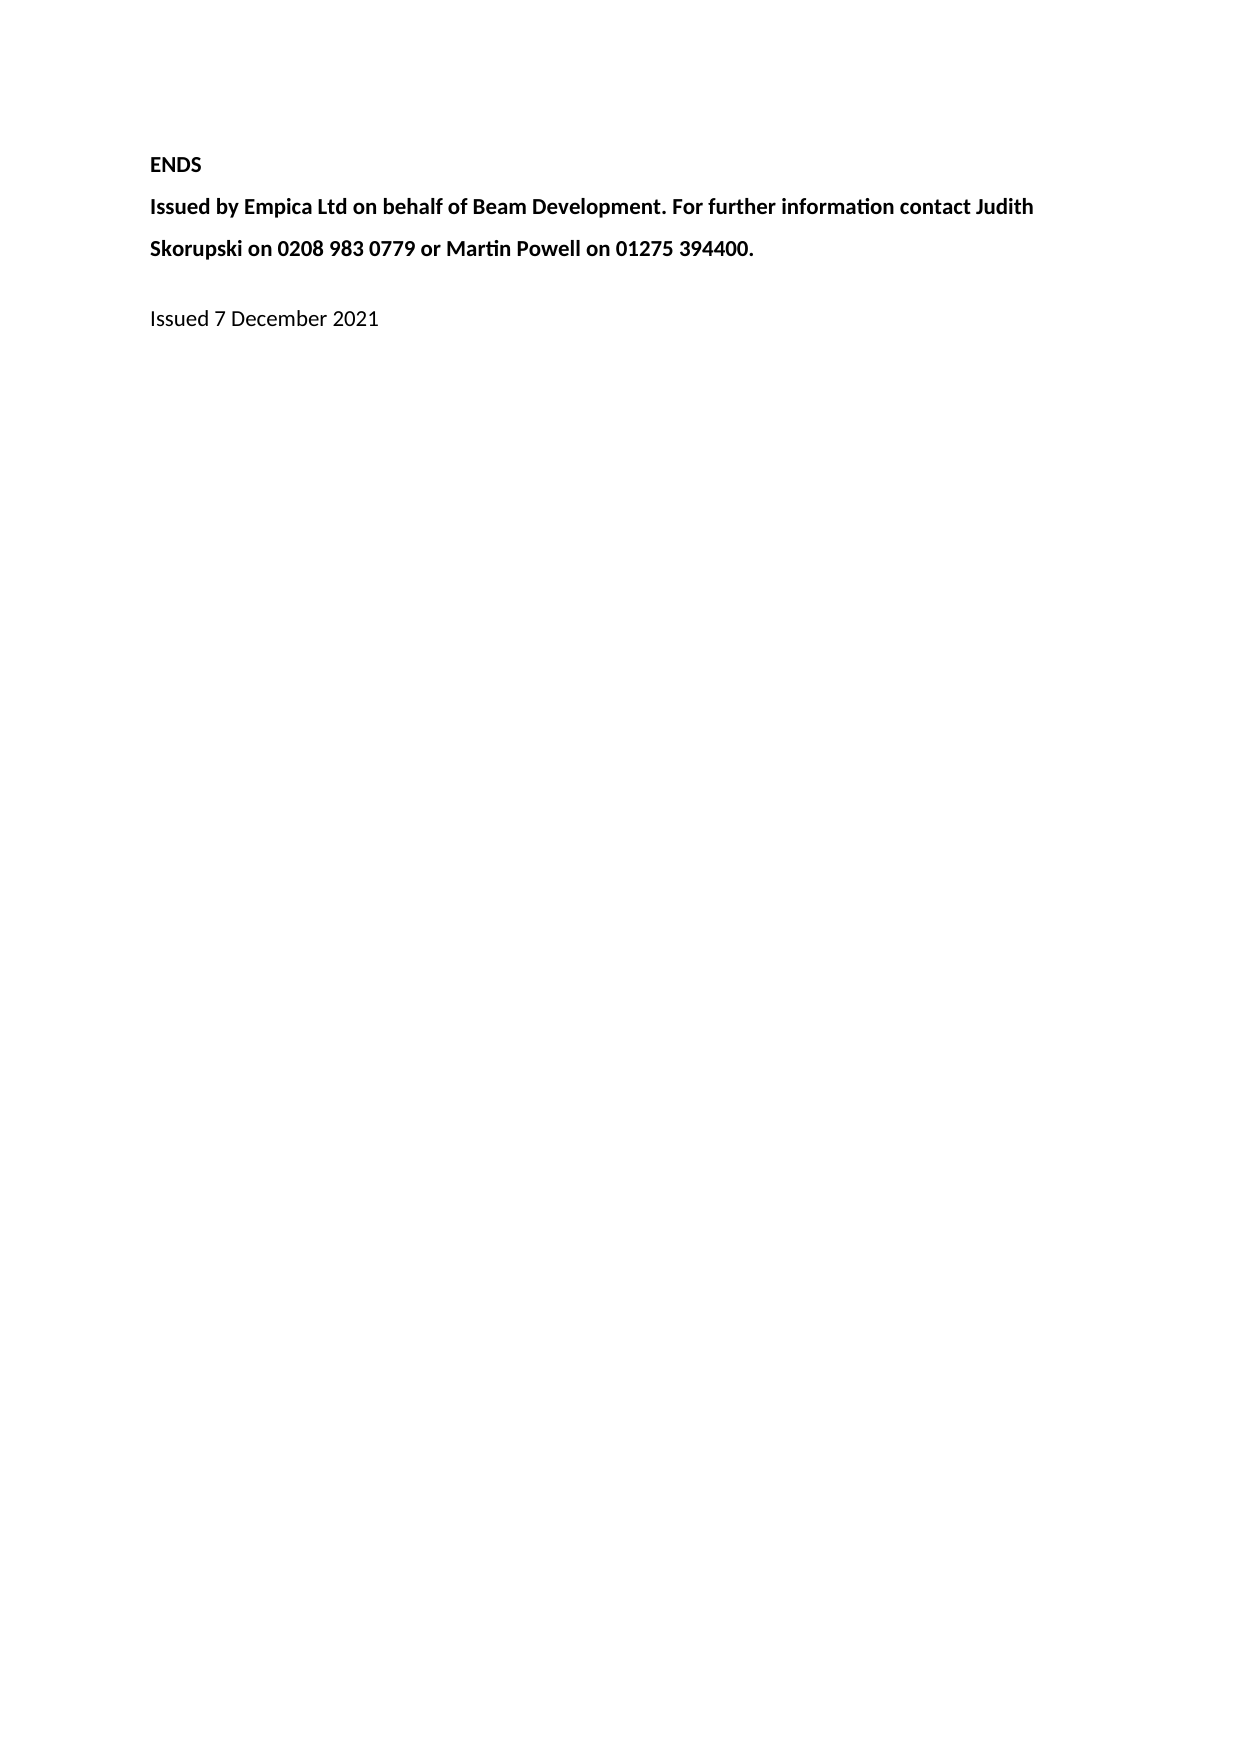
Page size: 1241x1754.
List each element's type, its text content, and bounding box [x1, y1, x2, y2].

text Issued by Empica Ltd on behalf of Beam Development. For further information contact Judith Skorupski on 0208 983 0779 or Martin Powell on 01275 394400. [150, 192, 1090, 262]
text ENDS [150, 150, 1090, 178]
text Issued 7 December 2021 [150, 304, 1090, 332]
